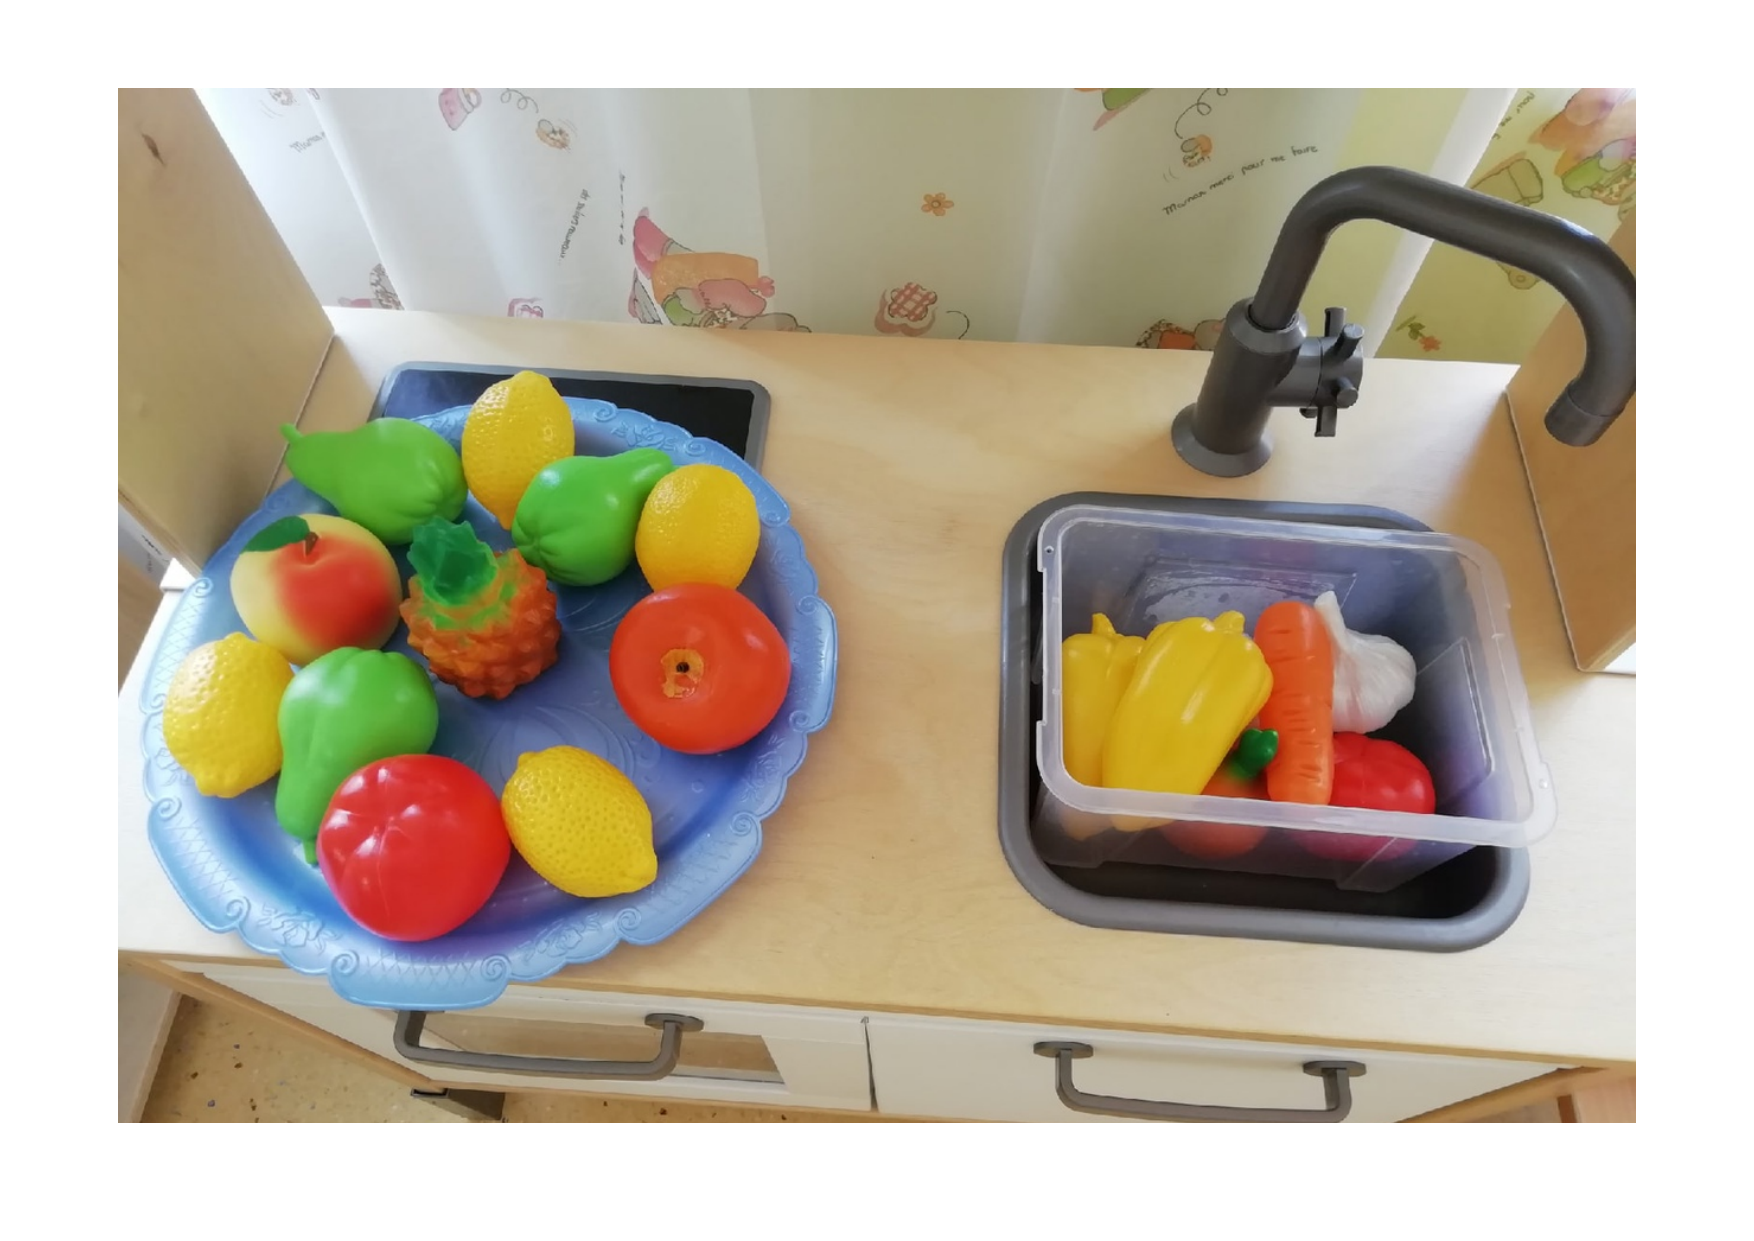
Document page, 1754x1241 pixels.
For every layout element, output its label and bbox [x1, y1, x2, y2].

picture [118, 88, 1636, 1123]
